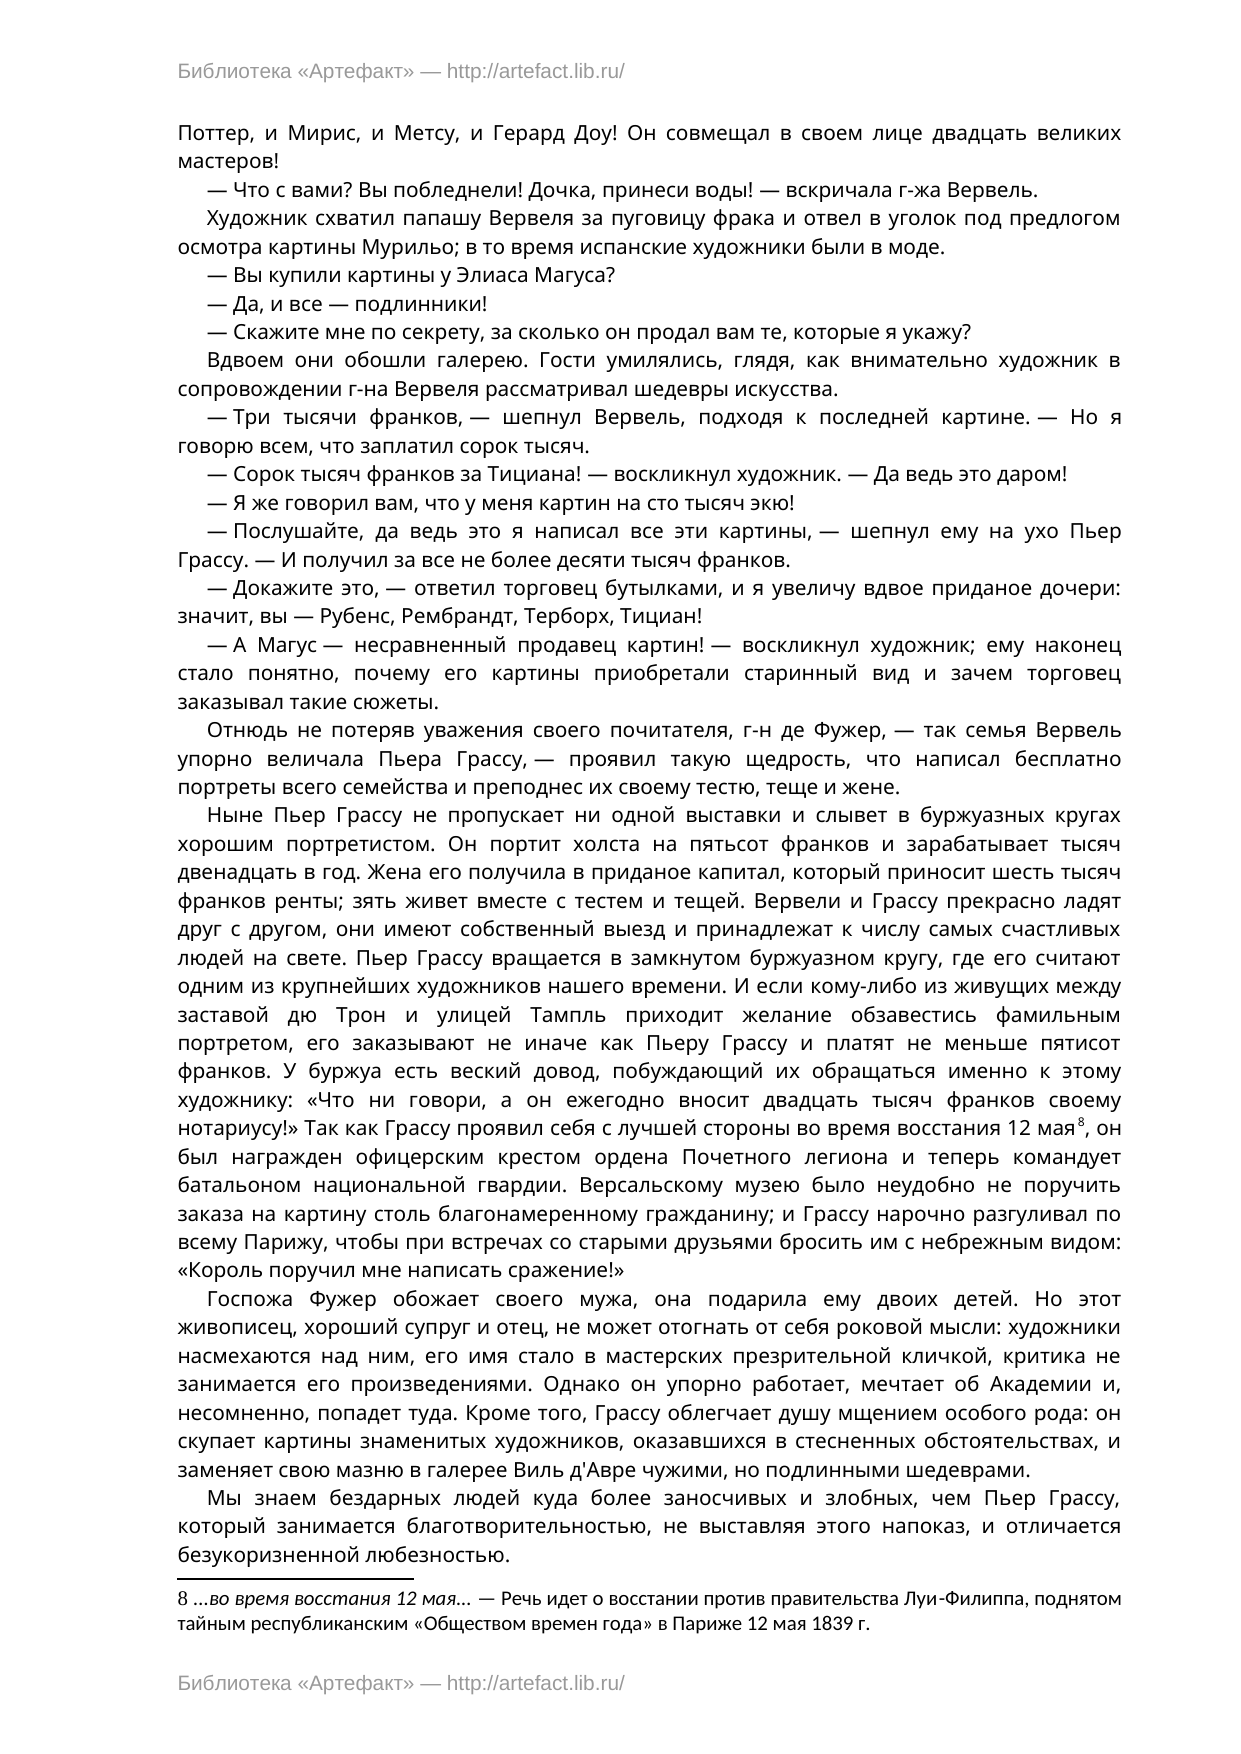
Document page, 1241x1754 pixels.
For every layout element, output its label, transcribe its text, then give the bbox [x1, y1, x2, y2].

text — Три тысячи франков, — шепнул Вервель, подходя к последней картине. — Но я говорю всем, что заплатил сорок тысяч. [177, 402, 1122, 459]
text — Сорок тысяч франков за Тициана! — воскликнул художник. — Да ведь это даром! [177, 459, 1122, 488]
text — Послушайте, да ведь это я написал все эти картины, — шепнул ему на ухо Пьер Грассу. — И получил за все не более десяти тысяч франков. [177, 516, 1122, 573]
text Художник схватил папашу Вервеля за пуговицу фрака и отвел в уголок под предлогом осмотра картины Мурильо; в то время испанские художники были в моде. [177, 203, 1122, 260]
text — Скажите мне по секрету, за сколько он продал вам те, которые я укажу? [177, 317, 1122, 346]
text Ныне Пьер Грассу не пропускает ни одной выставки и слывет в буржуазных кругах хорошим портретистом. Он портит холста на пятьсот франков и зарабатывает тысяч двенадцать в год. Жена его получила в приданое капитал, который приносит шесть тысяч франков ренты; зять живет вместе с тестем и тещей. Вервели и Грассу прекрасно ладят друг с другом, они имеют собственный выезд и принадлежат к числу самых счастливых людей на свете. Пьер Грассу вращается в замкнутом буржуазном кругу, где его считают одним из крупнейших художников нашего времени. И если кому-либо из живущих между заставой дю Трон и улицей Тампль приходит желание обзавестись фамильным портретом, его заказывают не иначе как Пьеру Грассу и платят не меньше пятисот франков. У буржуа есть веский довод, побуждающий их обращаться именно к этому художнику: «Что ни говори, а он ежегодно вносит двадцать тысяч франков своему нотариусу!» Так как Грассу проявил себя с лучшей стороны во время восстания 12 мая, он был награжден офицерским крестом ордена Почетного легиона и теперь командует батальоном национальной гвардии. Версальскому музею было неудобно не поручить заказа на картину столь благонамеренному гражданину; и Грассу нарочно разгуливал по всему Парижу, чтобы при встречах со старыми друзьями бросить им с небрежным видом: «Король поручил мне написать сражение!» [177, 801, 1122, 1284]
text — Я же говорил вам, что у меня картин на сто тысяч экю! [177, 488, 1122, 516]
text — Докажите это, — ответил торговец бутылками, и я увеличу вдвое приданое дочери: значит, вы — Рубенс, Рембрандт, Терборх, Тициан! [177, 573, 1122, 630]
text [177, 118, 1122, 175]
text Отнюдь не потеряв уважения своего почитателя, г-н де Фужер, — так семья Вервель упорно величала Пьера Грассу, — проявил такую щедрость, что написал бесплатно портреты всего семейства и преподнес их своему тестю, теще и жене. [177, 715, 1122, 801]
text — Что с вами? Вы побледнели! Дочка, принеси воды! — вскричала г-жа Вервель. [177, 175, 1122, 203]
text Вдвоем они обошли галерею. Гости умилялись, глядя, как внимательно художник в сопровождении г-на Вервеля рассматривал шедевры искусства. [177, 346, 1122, 402]
text — Да, и все — подлинники! [177, 289, 1122, 317]
text Мы знаем бездарных людей куда более заносчивых и злобных, чем Пьер Грассу, который занимается благотворительностью, не выставляя этого напоказ, и отличается безукоризненной любезностью. [177, 1483, 1122, 1568]
text — А Магус — несравненный продавец картин! — воскликнул художник; ему наконец стало понятно, почему его картины приобретали старинный вид и зачем торговец заказывал такие сюжеты. [177, 630, 1122, 715]
text — Вы купили картины у Элиаса Магуса? [177, 260, 1122, 289]
text Госпожа Фужер обожает своего мужа, она подарила ему двоих детей. Но этот живописец, хороший супруг и отец, не может отогнать от себя роковой мысли: художники насмехаются над ним, его имя стало в мастерских презрительной кличкой, критика не занимается его произведениями. Однако он упорно работает, мечтает об Академии и, несомненно, попадет туда. Кроме того, Грассу облегчает душу мщением особого рода: он скупает картины знаменитых художников, оказавшихся в стесненных обстоятельствах, и заменяет свою мазню в галерее Виль д'Авре чужими, но подлинными шедеврами. [177, 1284, 1122, 1483]
